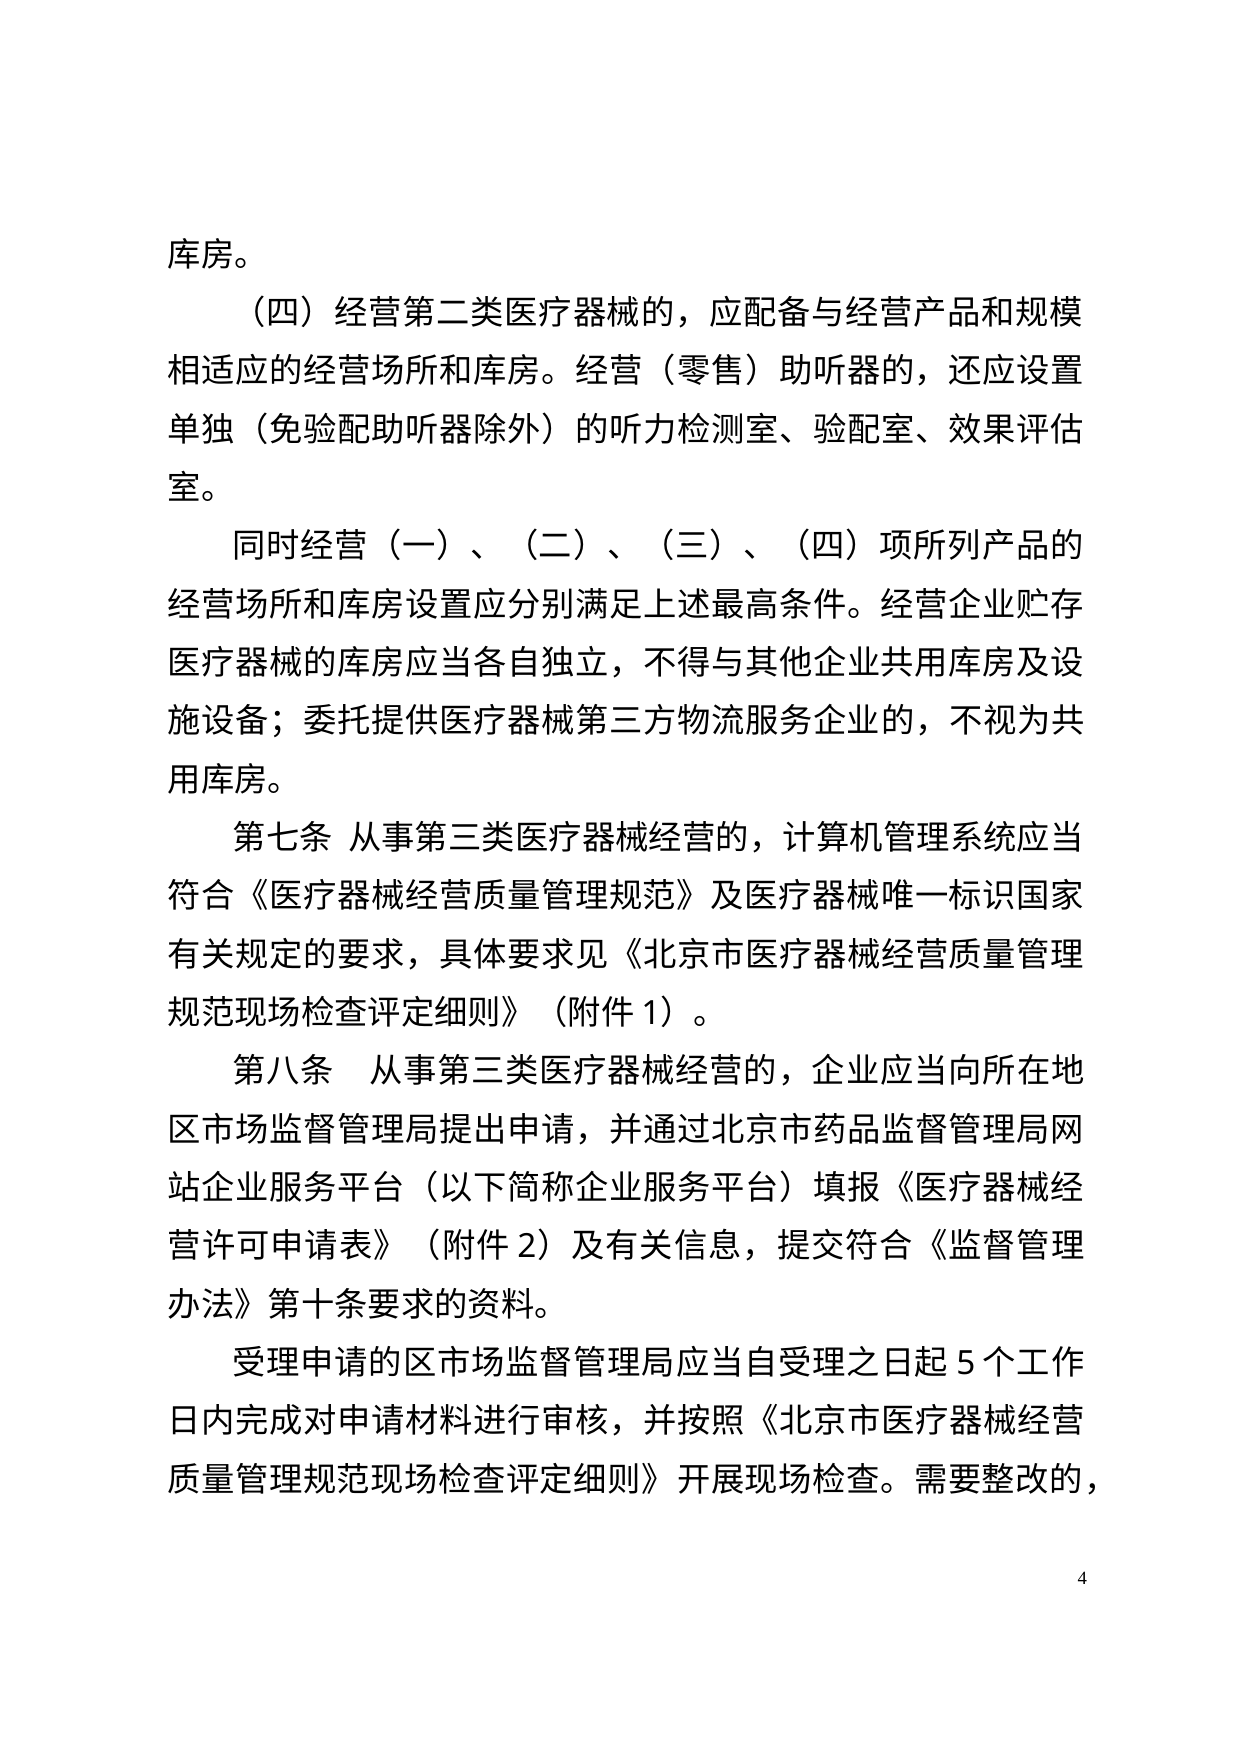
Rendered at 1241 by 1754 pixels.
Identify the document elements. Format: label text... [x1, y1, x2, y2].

text 第八条 从事第三类医疗器械经营的，企业应当向所在地区市场监督管理局提出申请，并通过北京市药品监督管理局网站企业服务平台（以下简称企业服务平台）填报《医疗器械经营许可申请表》（附件2）及有关信息，提交符合《监督管理办法》第十条要求的资料。 [168, 1036, 1084, 1328]
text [168, 1328, 1084, 1503]
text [168, 219, 1084, 278]
text 同时经营（一）、（二）、（三）、（四）项所列产品的，经营场所和库房设置应分别满足上述最高条件。经营企业贮存医疗器械的库房应当各自独立，不得与其他企业共用库房及设施设备；委托提供医疗器械第三方物流服务企业的，不视为共用库房。 [168, 511, 1084, 803]
text 第七条 从事第三类医疗器械经营的，计算机管理系统应当符合《医疗器械经营质量管理规范》及医疗器械唯一标识国家有关规定的要求，具体要求见《北京市医疗器械经营质量管理规范现场检查评定细则》（附件1）。 [168, 803, 1084, 1036]
text （四）经营第二类医疗器械的，应配备与经营产品和规模相适应的经营场所和库房。经营（零售）助听器的，还应设置单独（免验配助听器除外）的听力检测室、验配室、效果评估室。 [168, 278, 1084, 511]
